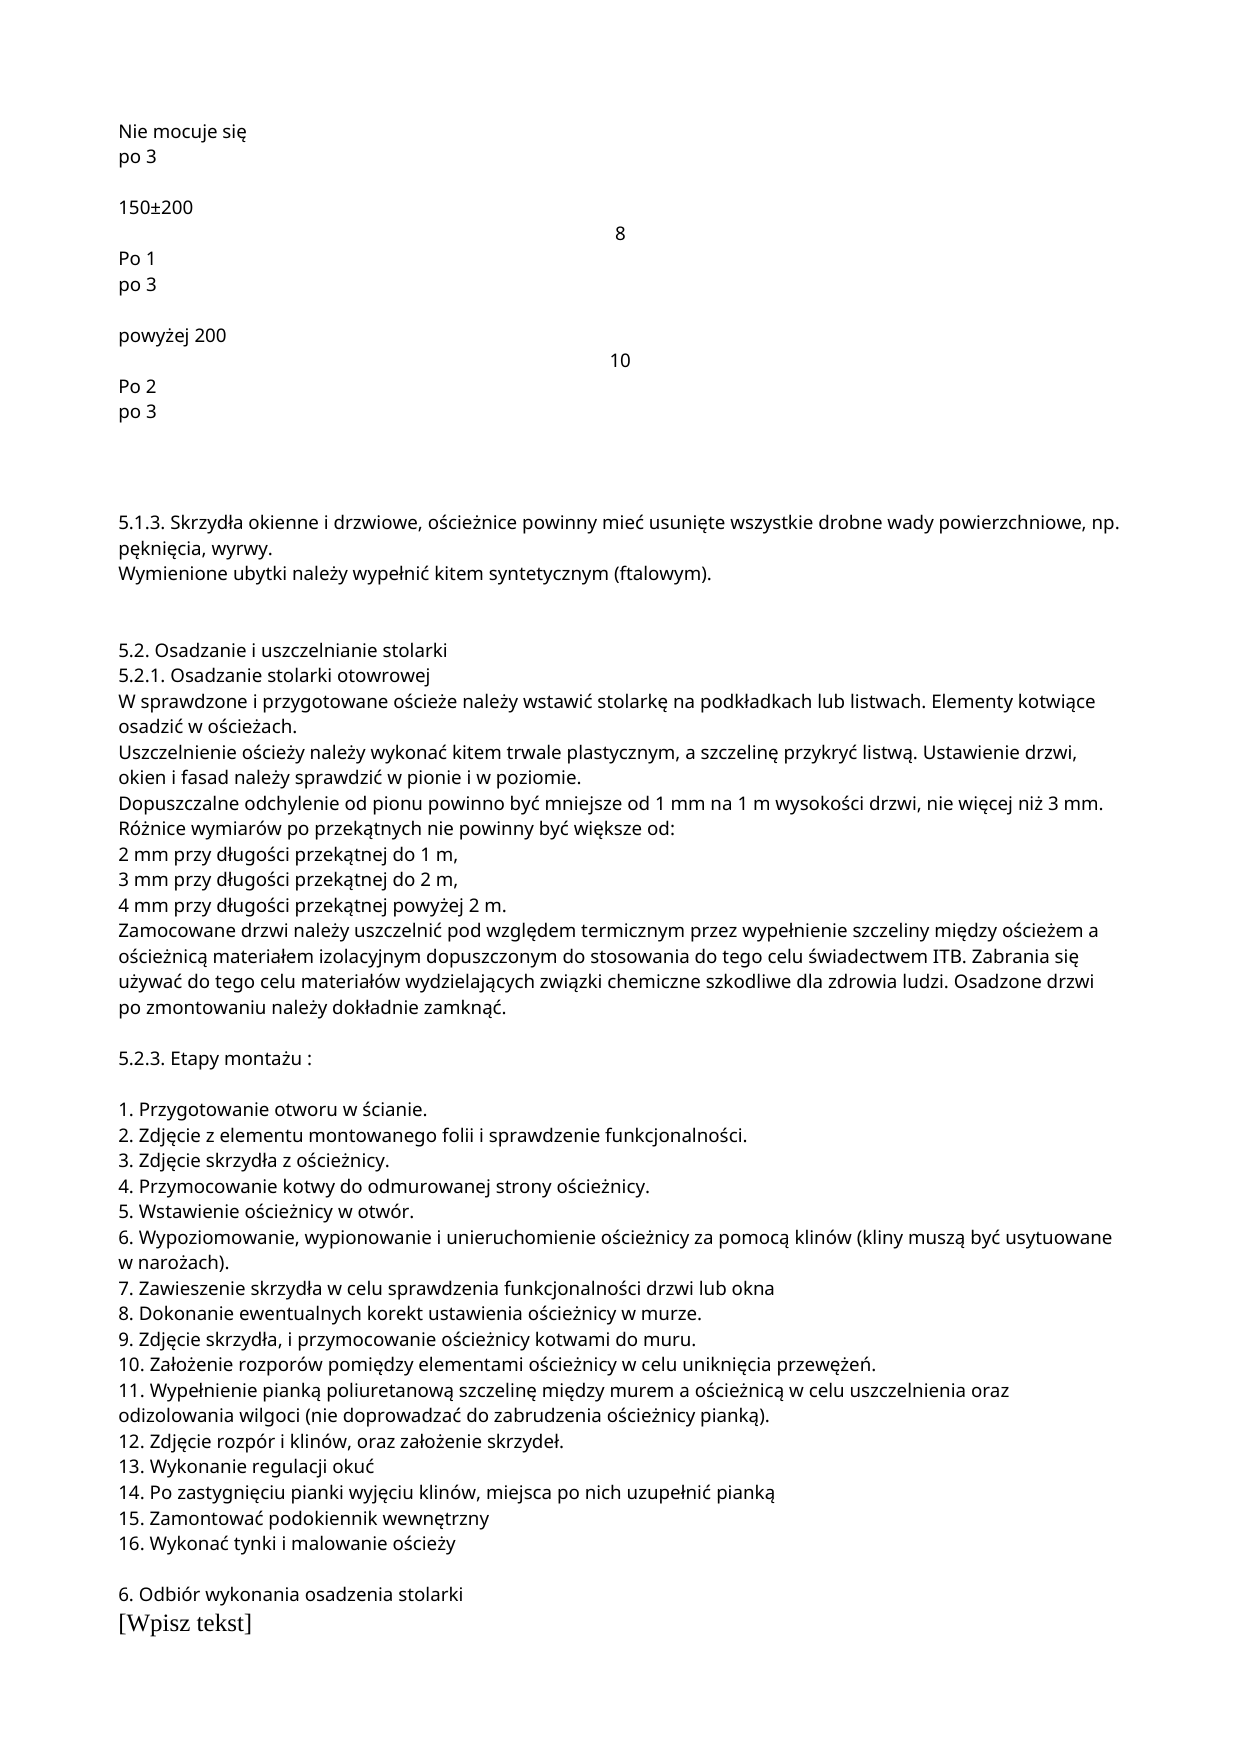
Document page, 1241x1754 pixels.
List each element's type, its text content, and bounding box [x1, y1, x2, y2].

text 8. Dokonanie ewentualnych korekt ustawienia ościeżnicy w murze. [118, 1301, 1122, 1326]
text powyżej 200 [118, 322, 1122, 348]
text po 3 [118, 399, 1122, 424]
text 150±200 [118, 195, 1122, 220]
text Różnice wymiarów po przekątnych nie powinny być większe od: [118, 816, 1122, 841]
text Zamocowane drzwi należy uszczelnić pod względem termicznym przez wypełnienie szczeliny między ościeżem a ościeżnicą materiałem izolacyjnym dopuszczonym do stosowania do tego celu świadectwem ITB. Zabrania się używać do tego celu materiałów wydzielających związki chemiczne szkodliwe dla zdrowia ludzi. Osadzone drzwi po zmontowaniu należy dokładnie zamknąć. [118, 918, 1122, 1020]
text po 3 [118, 271, 1122, 297]
text Po 1 [118, 246, 1122, 271]
text 3. Zdjęcie skrzydła z ościeżnicy. [118, 1147, 1122, 1173]
text 5.1.3. Skrzydła okienne i drzwiowe, ościeżnice powinny mieć usunięte wszystkie drobne wady powierzchniowe, np. pęknięcia, wyrwy. [118, 509, 1122, 561]
text 4. Przymocowanie kotwy do odmurowanej strony ościeżnicy. [118, 1173, 1122, 1198]
text 2. Zdjęcie z elementu montowanego folii i sprawdzenie funkcjonalności. [118, 1122, 1122, 1147]
text 5.2. Osadzanie i uszczelnianie stolarki [118, 637, 1122, 663]
text 5.2.3. Etapy montażu : [118, 1045, 1122, 1071]
text 16. Wykonać tynki i malowanie ościeży [118, 1530, 1122, 1556]
text 11. Wypełnienie pianką poliuretanową szczelinę między murem a ościeżnicą w celu uszczelnienia oraz odizolowania wilgoci (nie doprowadzać do zabrudzenia ościeżnicy pianką). [118, 1377, 1122, 1428]
text 10 [118, 348, 1122, 373]
text Po 2 [118, 373, 1122, 399]
text 3 mm przy długości przekątnej do 2 m, [118, 867, 1122, 892]
text 13. Wykonanie regulacji okuć [118, 1454, 1122, 1479]
text po 3 [118, 144, 1122, 169]
text 6. Odbiór wykonania osadzenia stolarki [118, 1581, 1122, 1607]
text 2 mm przy długości przekątnej do 1 m, [118, 841, 1122, 867]
text 1. Przygotowanie otworu w ścianie. [118, 1096, 1122, 1122]
text 14. Po zastygnięciu pianki wyjęciu klinów, miejsca po nich uzupełnić pianką [118, 1479, 1122, 1505]
text 9. Zdjęcie skrzydła, i przymocowanie ościeżnicy kotwami do muru. [118, 1326, 1122, 1352]
text Uszczelnienie ościeży należy wykonać kitem trwale plastycznym, a szczelinę przykryć listwą. Ustawienie drzwi, okien i fasad należy sprawdzić w pionie i w poziomie. [118, 739, 1122, 790]
text Dopuszczalne odchylenie od pionu powinno być mniejsze od 1 mm na 1 m wysokości drzwi, nie więcej niż 3 mm. [118, 790, 1122, 816]
text 5.2.1. Osadzanie stolarki otowrowej [118, 663, 1122, 688]
text 15. Zamontować podokiennik wewnętrzny [118, 1505, 1122, 1530]
text 10. Założenie rozporów pomiędzy elementami ościeżnicy w celu uniknięcia przewężeń. [118, 1352, 1122, 1377]
text 12. Zdjęcie rozpór i klinów, oraz założenie skrzydeł. [118, 1428, 1122, 1454]
text Nie mocuje się [118, 118, 1122, 144]
text 7. Zawieszenie skrzydła w celu sprawdzenia funkcjonalności drzwi lub okna [118, 1275, 1122, 1301]
text W sprawdzone i przygotowane ościeże należy wstawić stolarkę na podkładkach lub listwach. Elementy kotwiące osadzić w ościeżach. [118, 688, 1122, 739]
text 5. Wstawienie ościeżnicy w otwór. [118, 1198, 1122, 1224]
text Wymienione ubytki należy wypełnić kitem syntetycznym (ftalowym). [118, 561, 1122, 586]
text 4 mm przy długości przekątnej powyżej 2 m. [118, 892, 1122, 918]
text 6. Wypoziomowanie, wypionowanie i unieruchomienie ościeżnicy za pomocą klinów (kliny muszą być usytuowane w narożach). [118, 1224, 1122, 1275]
text 8 [118, 220, 1122, 246]
